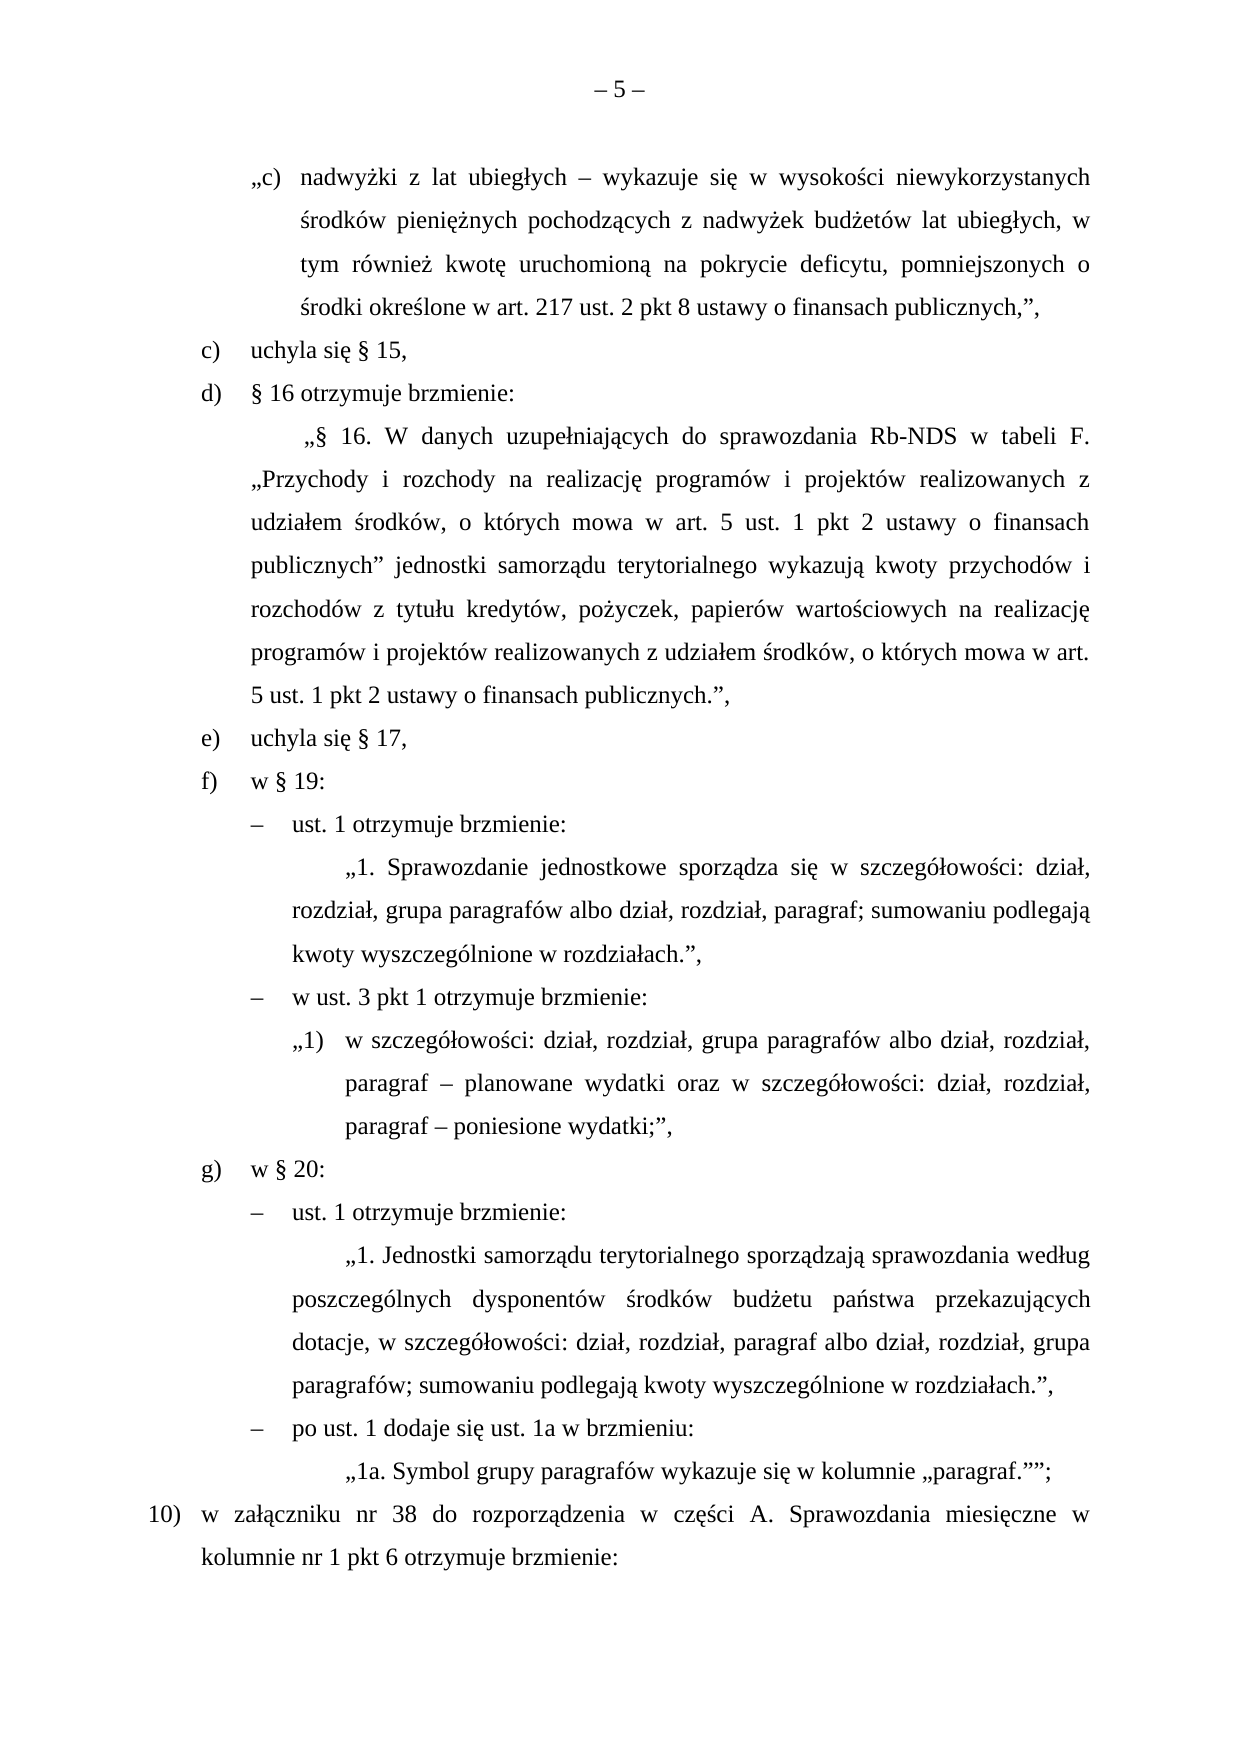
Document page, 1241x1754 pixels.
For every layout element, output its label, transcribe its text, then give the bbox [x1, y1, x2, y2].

text f) w § 19: [201, 766, 1091, 795]
text g) w § 20: [201, 1154, 1091, 1183]
text – ust. 1 otrzymuje brzmienie: [251, 1197, 1091, 1226]
text – w ust. 3 pkt 1 otrzymuje brzmienie: [251, 982, 1091, 1011]
text „1. Sprawozdanie jednostkowe sporządza się w szczegółowości: dział, rozdział, grupa paragrafów albo dział, rozdział, paragraf; sumowaniu podlegają kwoty wyszczególnione w rozdziałach.”, [292, 852, 1091, 967]
text – po ust. 1 dodaje się ust. 1a w brzmieniu: [251, 1413, 1091, 1442]
text c) uchyla się § 15, [201, 335, 1091, 364]
text „1) w szczegółowości: dział, rozdział, grupa paragrafów albo dział, rozdział, paragraf – planowane wydatki oraz w szczegółowości: dział, rozdział, paragraf – poniesione wydatki;”, [292, 1025, 1091, 1140]
text e) uchyla się § 17, [201, 723, 1091, 752]
text 10) w załączniku nr 38 do rozporządzenia w części A. Sprawozdania miesięczne w kolumnie nr 1 pkt 6 otrzymuje brzmienie: [148, 1499, 1091, 1571]
text – ust. 1 otrzymuje brzmienie: [251, 809, 1091, 838]
text „1. Jednostki samorządu terytorialnego sporządzają sprawozdania według poszczególnych dysponentów środków budżetu państwa przekazujących dotacje, w szczegółowości: dział, rozdział, paragraf albo dział, rozdział, grupa paragrafów; sumowaniu podlegają kwoty wyszczególnione w rozdziałach.”, [292, 1241, 1091, 1399]
text „§ 16. W danych uzupełniających do sprawozdania Rb-NDS w tabeli F. „Przychody i rozchody na realizację programów i projektów realizowanych z udziałem środków, o których mowa w art. 5 ust. 1 pkt 2 ustawy o finansach publicznych” jednostki samorządu terytorialnego wykazują kwoty przychodów i rozchodów z tytułu kredytów, pożyczek, papierów wartościowych na realizację programów i projektów realizowanych z udziałem środków, o których mowa w art. 5 ust. 1 pkt 2 ustawy o finansach publicznych.”, [251, 421, 1091, 709]
text „1a. Symbol grupy paragrafów wykazuje się w kolumnie „paragraf.””; [292, 1456, 1091, 1485]
text d) § 16 otrzymuje brzmienie: [201, 378, 1091, 407]
text „c) nadwyżki z lat ubiegłych – wykazuje się w wysokości niewykorzystanych środków pieniężnych pochodzących z nadwyżek budżetów lat ubiegłych, w tym również kwotę uruchomioną na pokrycie deficytu, pomniejszonych o środki określone w art. 217 ust. 2 pkt 8 ustawy o finansach publicznych,”, [251, 162, 1091, 321]
